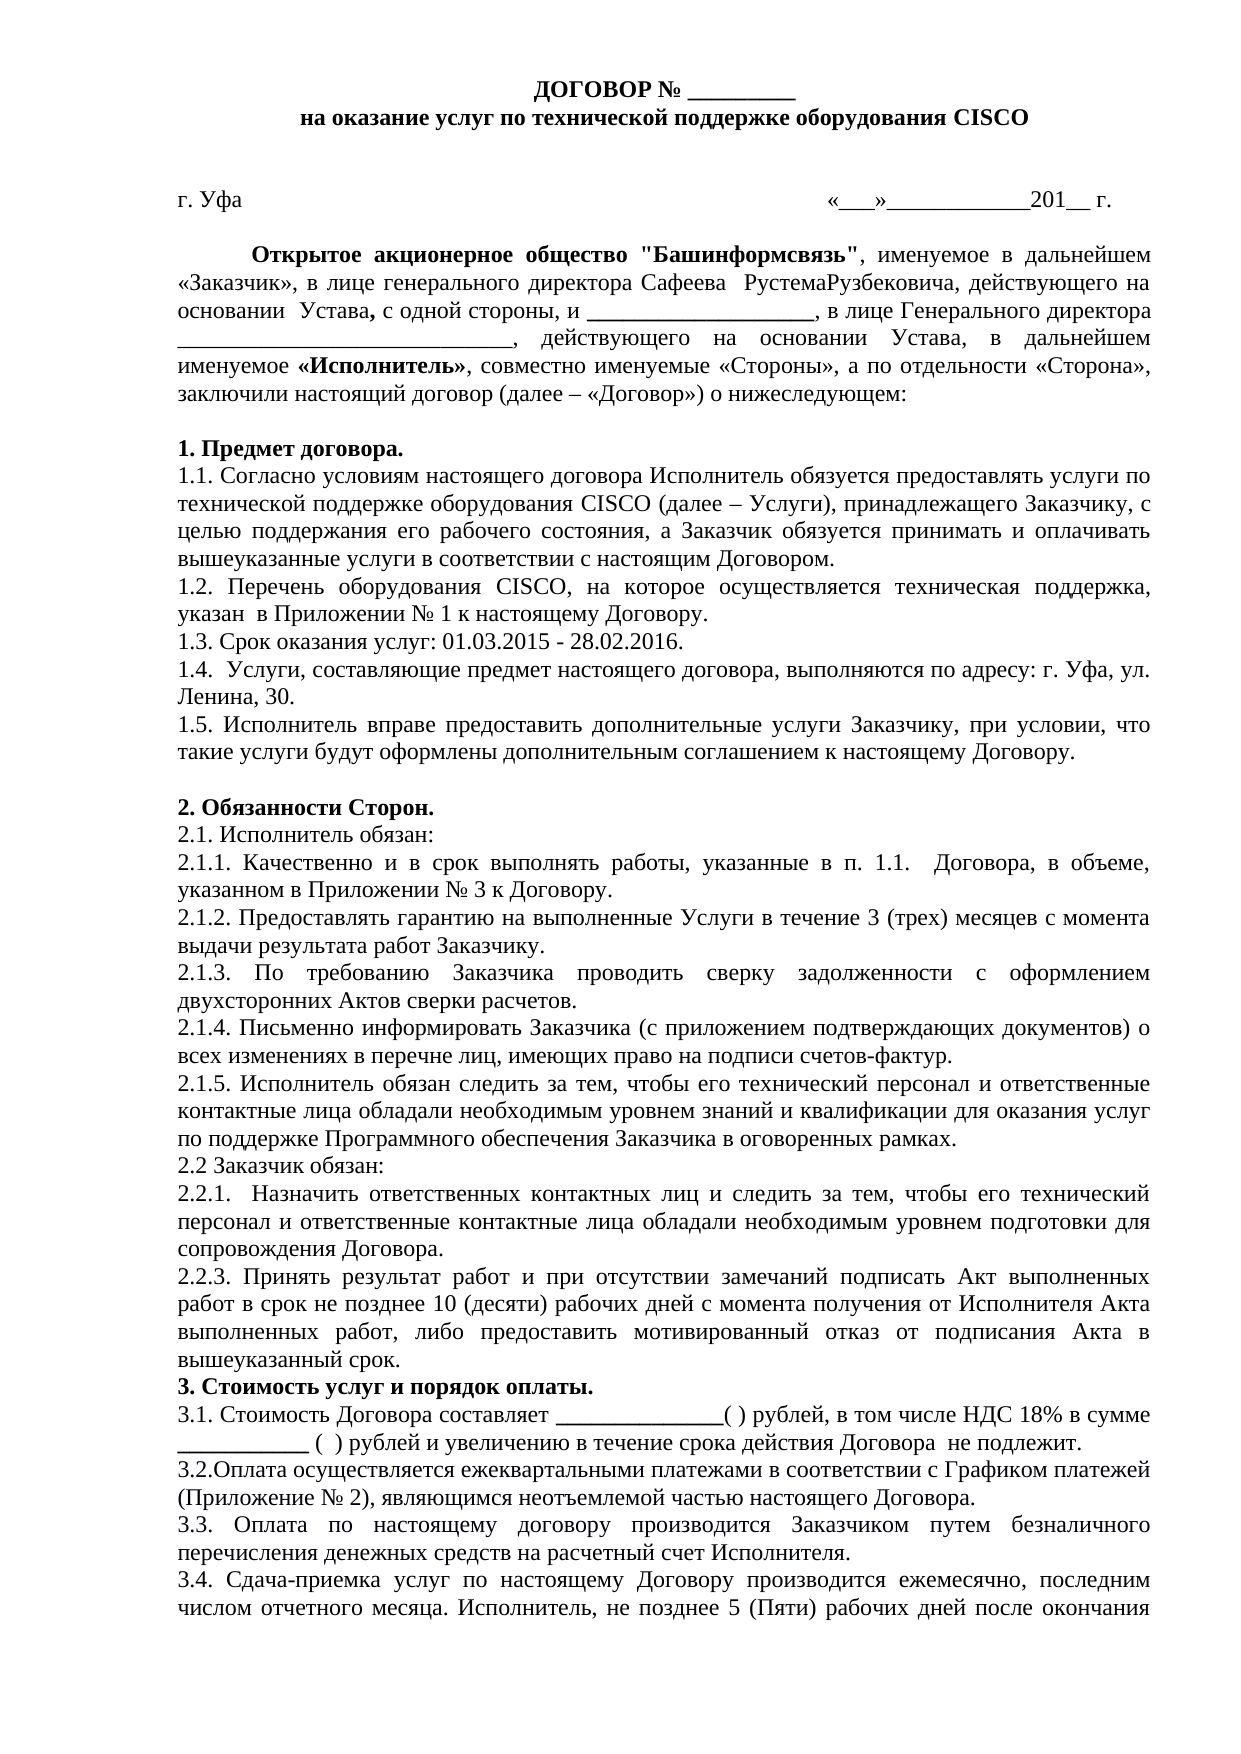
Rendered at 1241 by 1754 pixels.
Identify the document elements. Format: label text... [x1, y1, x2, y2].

text 2.1.2. Предоставлять гарантию на выполненные Услуги в течение 3 (трех) месяцев с момента выдачи результата работ Заказчику. [177, 903, 1152, 958]
text 1.1. Согласно условиям настоящего договора Исполнитель обязуется предоставлять услуги по технической поддержке оборудования CISCO (далее – Услуги), принадлежащего Заказчику, с целью поддержания его рабочего состояния, а Заказчик обязуется принимать и оплачивать вышеуказанные услуги в соответствии с настоящим Договором. [177, 461, 1152, 572]
text 2.1.1. Качественно и в срок выполнять работы, указанные в п. 1.1. Договора, в объеме, указанном в Приложении № 3 к Договору. [177, 848, 1152, 903]
text 2.2 Заказчик обязан: [177, 1151, 1152, 1179]
text 2. Обязанности Сторон. [177, 793, 1152, 820]
text 2.1.3. По требованию Заказчика проводить сверку задолженности с оформлением двухсторонних Актов сверки расчетов. [177, 958, 1152, 1013]
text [177, 1566, 1152, 1621]
text 1.4. Услуги, составляющие предмет настоящего договора, выполняются по адресу: г. Уфа, ул. Ленина, 30. [177, 654, 1152, 710]
text 3.3. Оплата по настоящему договору производится Заказчиком путем безналичного перечисления денежных средств на расчетный счет Исполнителя. [177, 1510, 1152, 1566]
text 2.2.1. Назначить ответственных контактных лиц и следить за тем, чтобы его технический персонал и ответственные контактные лица обладали необходимым уровнем подготовки для сопровождения Договора. [177, 1179, 1152, 1262]
text 3.2.Оплата осуществляется ежеквартальными платежами в соответствии с Графиком платежей (Приложение № 2), являющимся неотъемлемой частью настоящего Договора. [177, 1455, 1152, 1510]
text 2.2.3. Принять результат работ и при отсутствии замечаний подписать Акт выполненных работ в срок не позднее 10 (десяти) рабочих дней с момента получения от Исполнителя Акта выполненных работ, либо предоставить мотивированный отказ от подписания Акта в вышеуказанный срок. [177, 1262, 1152, 1372]
text 1.3. Срок оказания услуг: 01.03.2015 - 28.02.2016. [177, 627, 1152, 654]
text 1. Предмет договора. [177, 434, 1152, 461]
text 2.1.5. Исполнитель обязан следить за тем, чтобы его технический персонал и ответственные контактные лица обладали необходимым уровнем знаний и квалификации для оказания услуг по поддержке Программного обеспечения Заказчика в оговоренных рамках. [177, 1069, 1152, 1151]
text ДОГОВОР № _________ [177, 75, 1152, 102]
text 2.1. Исполнитель обязан: [177, 820, 1152, 848]
text 3. Стоимость услуг и порядок оплаты. [177, 1372, 1152, 1400]
text 2.1.4. Письменно информировать Заказчика (с приложением подтверждающих документов) о всех изменениях в перечне лиц, имеющих право на подписи счетов-фактур. [177, 1013, 1152, 1069]
text на оказание услуг по технической поддержке оборудования CISCO [177, 102, 1152, 130]
text 1.5. Исполнитель вправе предоставить дополнительные услуги Заказчику, при условии, что такие услуги будут оформлены дополнительным соглашением к настоящему Договору. [177, 710, 1152, 765]
text г. Уфа «___»____________201__ г. [177, 185, 1152, 213]
text 1.2. Перечень оборудования CISCO, на которое осуществляется техническая поддержка, указан в Приложении № 1 к настоящему Договору. [177, 572, 1152, 627]
text 3.1. Стоимость Договора составляет ______________( ) рублей, в том числе НДС 18% в сумме ___________ ( ) рублей и увеличению в течение срока действия Договора не подлежит. [177, 1400, 1152, 1455]
text Открытое акционерное общество "Башинформсвязь", именуемое в дальнейшем «Заказчик», в лице генерального директора Сафеева РустемаРузбековича, действующего на основании Устава, с одной стороны, и ___________________, в лице Генерального директора ____________________________, действующего на основании Устава, в дальнейшем именуемое «Исполнитель», совместно именуемые «Стороны», а по отдельности «Сторона», заключили настоящий договор (далее – «Договор») о нижеследующем: [177, 241, 1152, 406]
